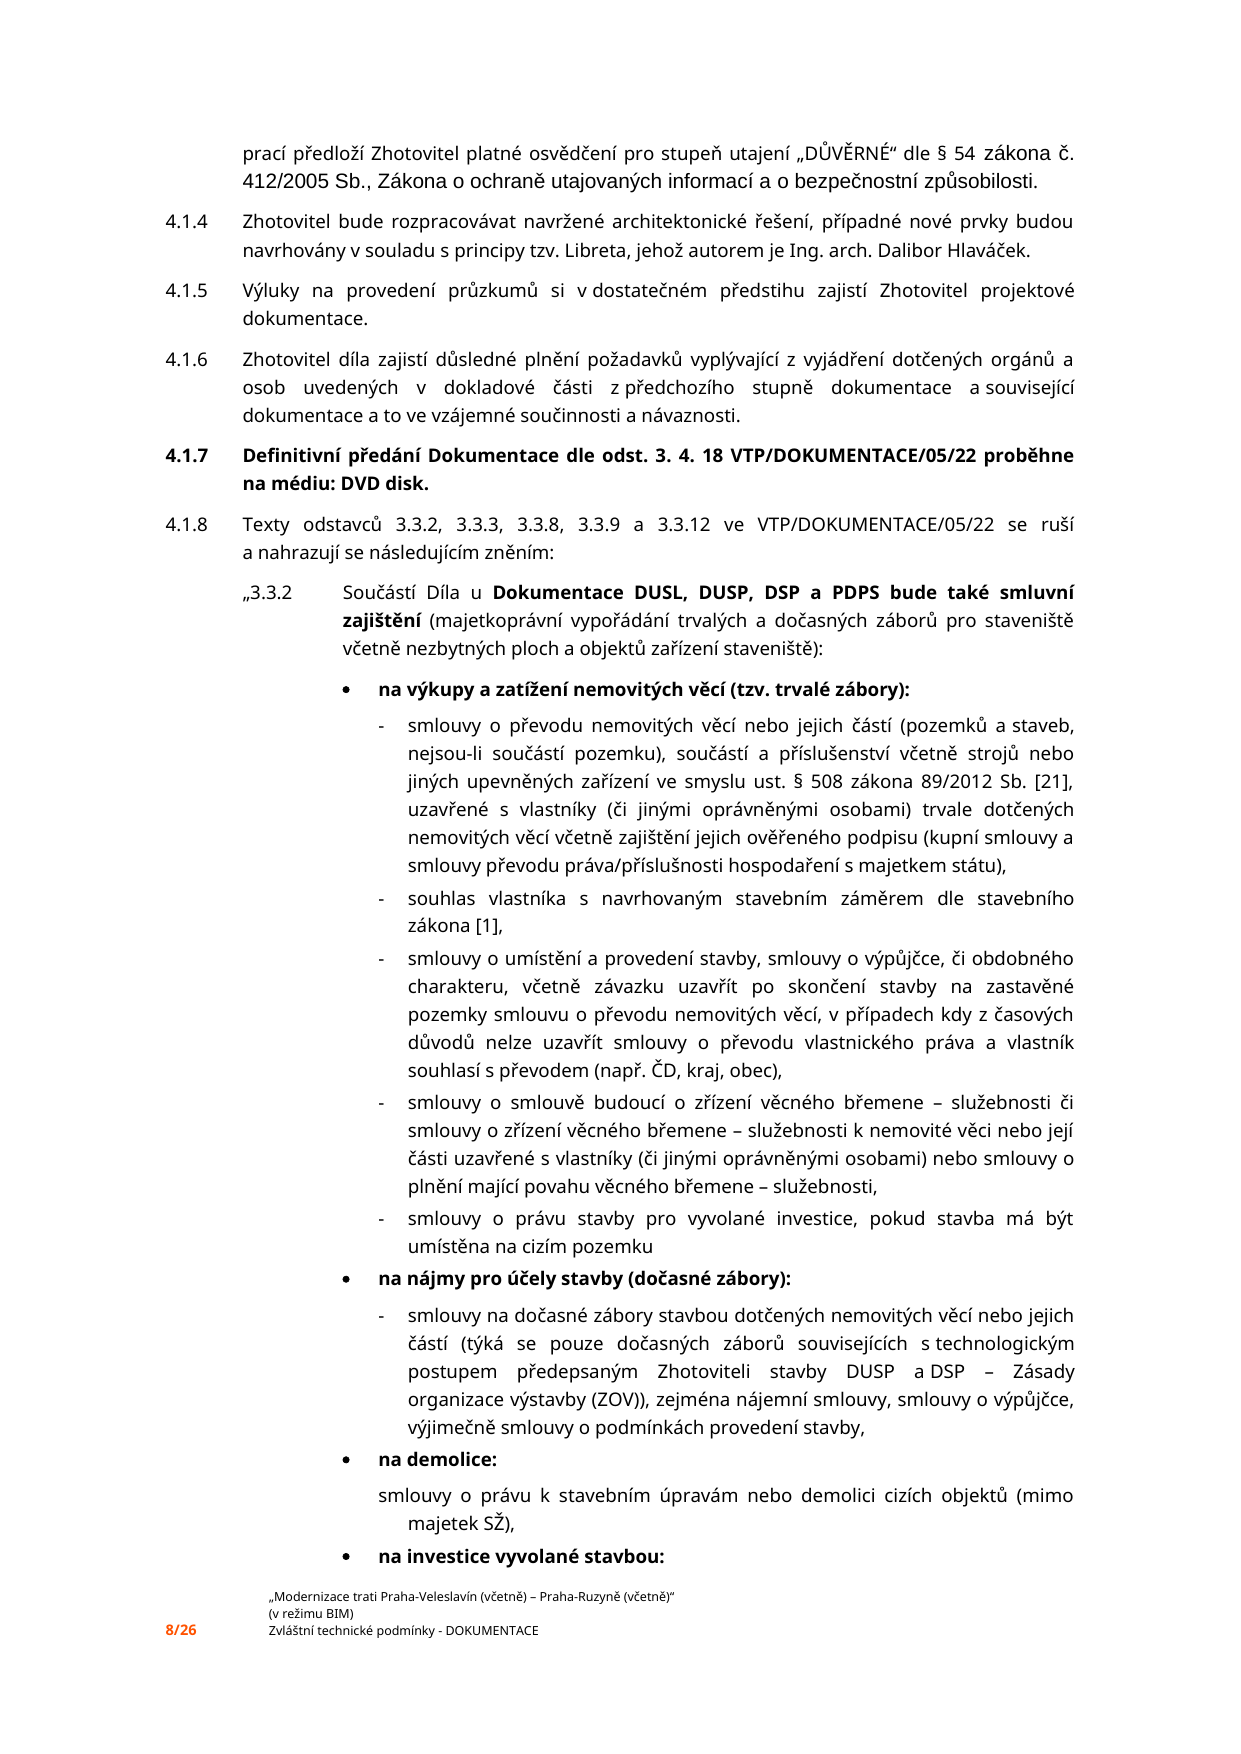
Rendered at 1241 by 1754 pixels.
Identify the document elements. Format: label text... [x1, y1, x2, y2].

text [165, 140, 1075, 194]
text na výkupy a zatížení nemovitých věcí (tzv. trvalé zábory): [343, 676, 1075, 702]
text Zhotovitel díla zajistí důsledné plnění požadavků vyplývající z vyjádření dotčených orgánů a osob uvedených v dokladové části z předchozího stupně dokumentace a související dokumentace a to ve vzájemné součinnosti a návaznosti. [165, 346, 1075, 427]
text „3.3.2 Součástí Díla u Dokumentace DUSL, DUSP, DSP a PDPS bude také smluvní zajištění (majetkoprávní vypořádání trvalých a dočasných záborů pro staveniště včetně nezbytných ploch a objektů zařízení staveniště): [242, 579, 1075, 661]
text Zhotovitel bude rozpracovávat navržené architektonické řešení, případné nové prvky budou navrhovány v souladu s principy tzv. Libreta, jehož autorem je Ing. arch. Dalibor Hlaváček. [165, 209, 1075, 262]
text Texty odstavců 3.3.2, 3.3.3, 3.3.8, 3.3.9 a 3.3.12 ve VTP/DOKUMENTACE/05/22 se ruší a nahrazují se následujícím zněním: [165, 511, 1075, 564]
text smlouvy o právu stavby pro vyvolané investice, pokud stavba má být umístěna na cizím pozemku [378, 1206, 1075, 1259]
text smlouvy o umístění a provedení stavby, smlouvy o výpůjčce, či obdobného charakteru, včetně závazku uzavřít po skončení stavby na zastavěné pozemky smlouvu o převodu nemovitých věcí, v případech kdy z časových důvodů nelze uzavřít smlouvy o převodu vlastnického práva a vlastník souhlasí s převodem (např. ČD, kraj, obec), [378, 945, 1075, 1083]
text na nájmy pro účely stavby (dočasné zábory): [343, 1266, 1075, 1291]
text souhlas vlastníka s navrhovaným stavebním záměrem dle stavebního zákona [1], [378, 885, 1075, 938]
text smlouvy o převodu nemovitých věcí nebo jejich částí (pozemků a staveb, nejsou-li součástí pozemku), součástí a příslušenství včetně strojů nebo jiných upevněných zařízení ve smyslu ust. § 508 zákona 89/2012 Sb. [21], uzavřené s vlastníky (či jinými oprávněnými osobami) trvale dotčených nemovitých věcí včetně zajištění jejich ověřeného podpisu (kupní smlouvy a smlouvy převodu práva/příslušnosti hospodaření s majetkem státu), [378, 712, 1075, 878]
text Výluky na provedení průzkumů si v dostatečném předstihu zajistí Zhotovitel projektové dokumentace. [165, 277, 1075, 331]
list smlouvy o právu k stavebním úpravám nebo demolici cizích objektů (mimo majetek SŽ), [378, 1483, 1075, 1536]
text na demolice: [343, 1446, 1075, 1472]
text smlouvy o smlouvě budoucí o zřízení věcného břemene – služebnosti či smlouvy o zřízení věcného břemene – služebnosti k nemovité věci nebo její části uzavřené s vlastníky (či jinými oprávněnými osobami) nebo smlouvy o plnění mající povahu věcného břemene – služebnosti, [378, 1089, 1075, 1199]
text Definitivní předání Dokumentace dle odst. 3. 4. 18 VTP/DOKUMENTACE/05/22 proběhne na médiu: DVD disk. [165, 442, 1075, 496]
text na investice vyvolané stavbou: [343, 1543, 1075, 1568]
text smlouvy na dočasné zábory stavbou dotčených nemovitých věcí nebo jejich částí (týká se pouze dočasných záborů souvisejících s technologickým postupem předepsaným Zhotoviteli stavby DUSP a DSP – Zásady organizace výstavby (ZOV)), zejména nájemní smlouvy, smlouvy o výpůjčce, výjimečně smlouvy o podmínkách provedení stavby, [378, 1302, 1075, 1440]
